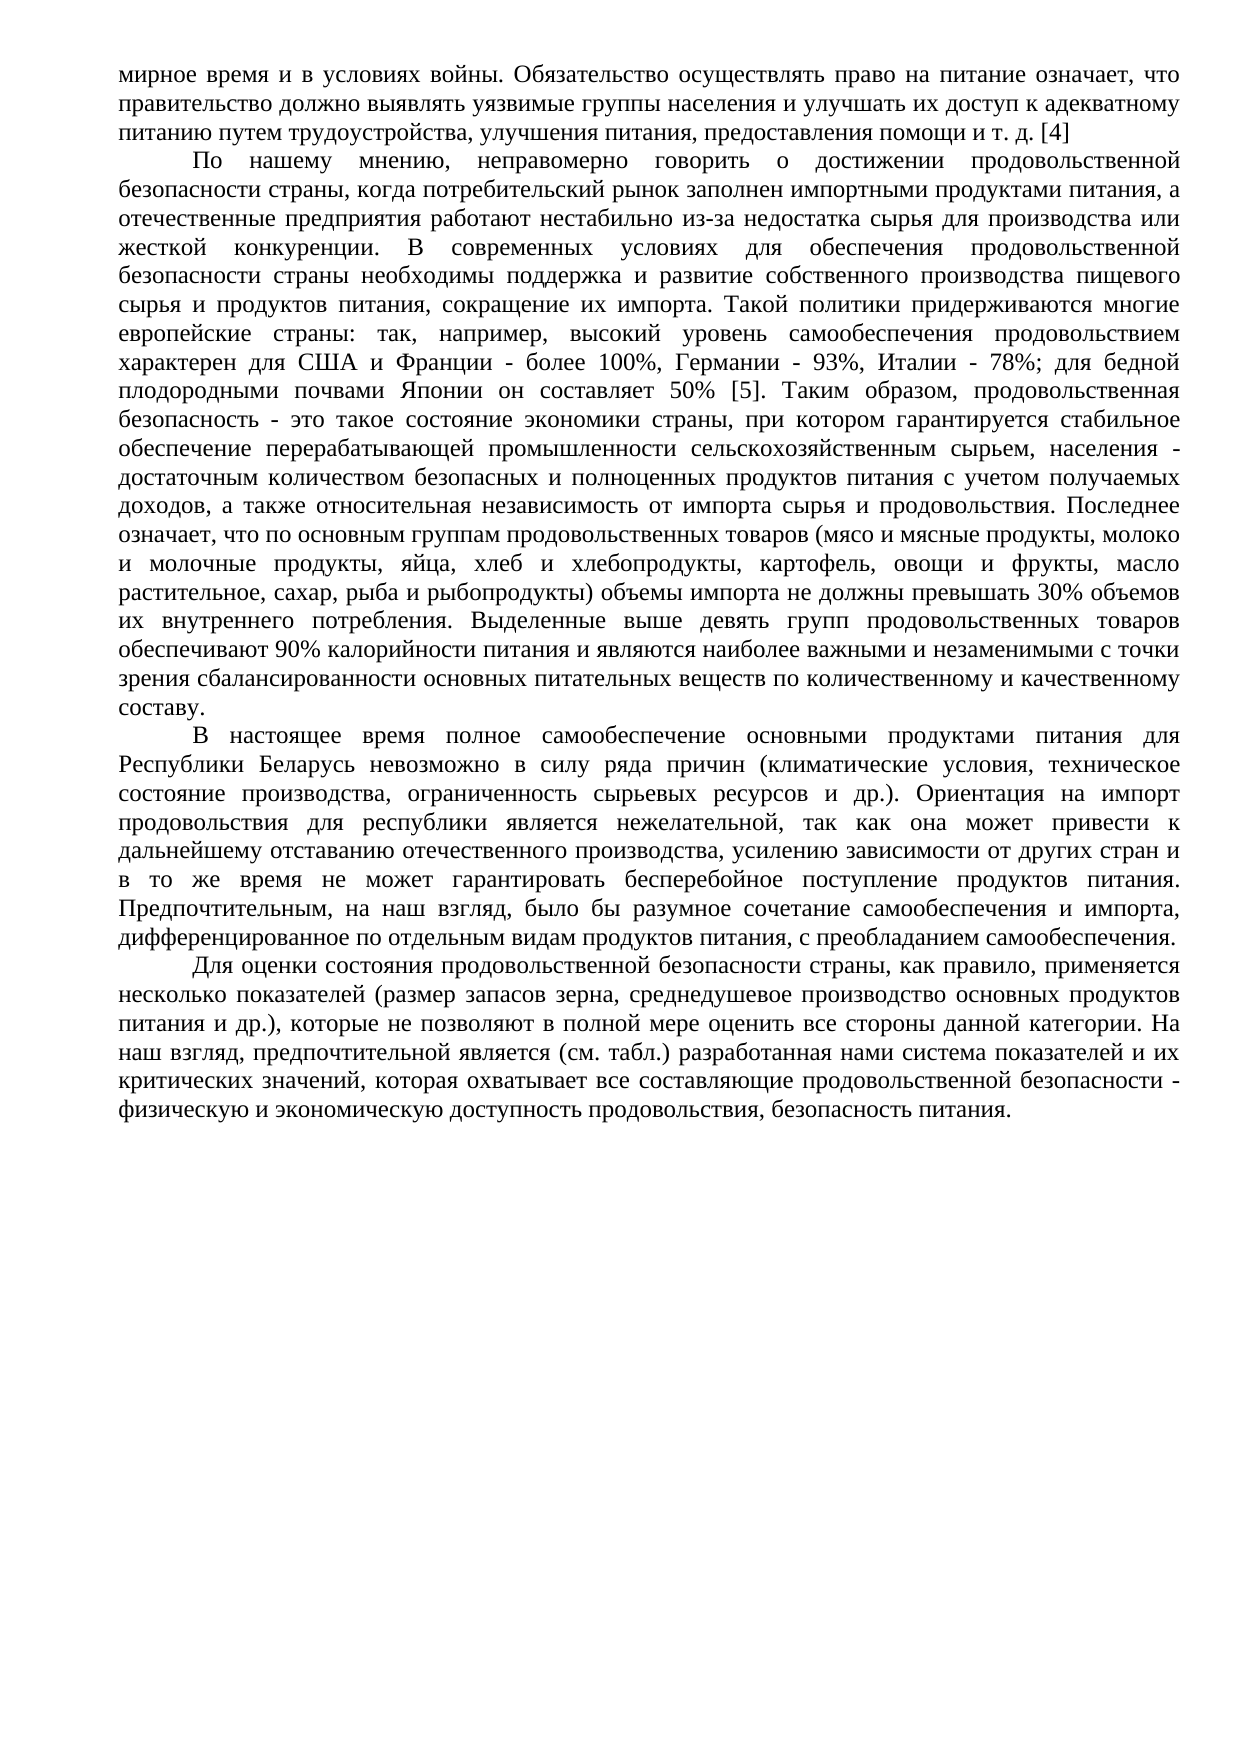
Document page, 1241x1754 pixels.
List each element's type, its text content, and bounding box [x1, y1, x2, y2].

text Для оценки состояния продовольственной безопасности страны, как правило, применяется несколько показателей (размер запасов зерна, среднедушевое производство основных продуктов питания и др.), которые не позволяют в полной мере оценить все стороны данной категории. На наш взгляд, предпочтительной является (см. табл.) разработанная нами система показателей и их критических значений, которая охватывает все составляющие продовольственной безопасности - физическую и экономическую доступность продовольствия, безопасность питания. [118, 950, 1181, 1123]
text По нашему мнению, неправомерно говорить о достижении продовольственной безопасности страны, когда потребительский рынок заполнен импортными продуктами питания, а отечественные предприятия работают нестабильно из-за недостатка сырья для производства или жесткой конкуренции. В современных условиях для обеспечения продовольственной безопасности страны необходимы поддержка и развитие собственного производства пищевого сырья и продуктов питания, сокращение их импорта. Такой политики придерживаются многие европейские страны: так, например, высокий уровень самообеспечения продовольствием характерен для США и Франции - более 100%, Германии - 93%, Италии - 78%; для бедной плодородными почвами Японии он составляет 50% [5]. Таким образом, продовольственная безопасность - это такое состояние экономики страны, при котором гарантируется стабильное обеспечение перерабатывающей промышленности сельскохозяйственным сырьем, населения - достаточным количеством безопасных и полноценных продуктов питания с учетом получаемых доходов, а также относительная независимость от импорта сырья и продовольствия. Последнее означает, что по основным группам продовольственных товаров (мясо и мясные продукты, молоко и молочные продукты, яйца, хлеб и хлебопродукты, картофель, овощи и фрукты, масло растительное, сахар, рыба и рыбопродукты) объемы импорта не должны превышать 30% объемов их внутреннего потребления. Выделенные выше девять групп продовольственных товаров обеспечивают 90% калорийности питания и являются наиболее важными и незаменимыми с точки зрения сбалансированности основных питательных веществ по количественному и качественному составу. [118, 145, 1181, 720]
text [118, 59, 1181, 145]
text В настоящее время полное самообеспечение основными продуктами питания для Республики Беларусь невозможно в силу ряда причин (климатические условия, техническое состояние производства, ограниченность сырьевых ресурсов и др.). Ориентация на импорт продовольствия для республики является нежелательной, так как она может привести к дальнейшему отставанию отечественного производства, усилению зависимости от других стран и в то же время не может гарантировать бесперебойное поступление продуктов питания. Предпочтительным, на наш взгляд, было бы разумное сочетание самообеспечения и импорта, дифференцированное по отдельным видам продуктов питания, с преобладанием самообеспечения. [118, 720, 1181, 950]
